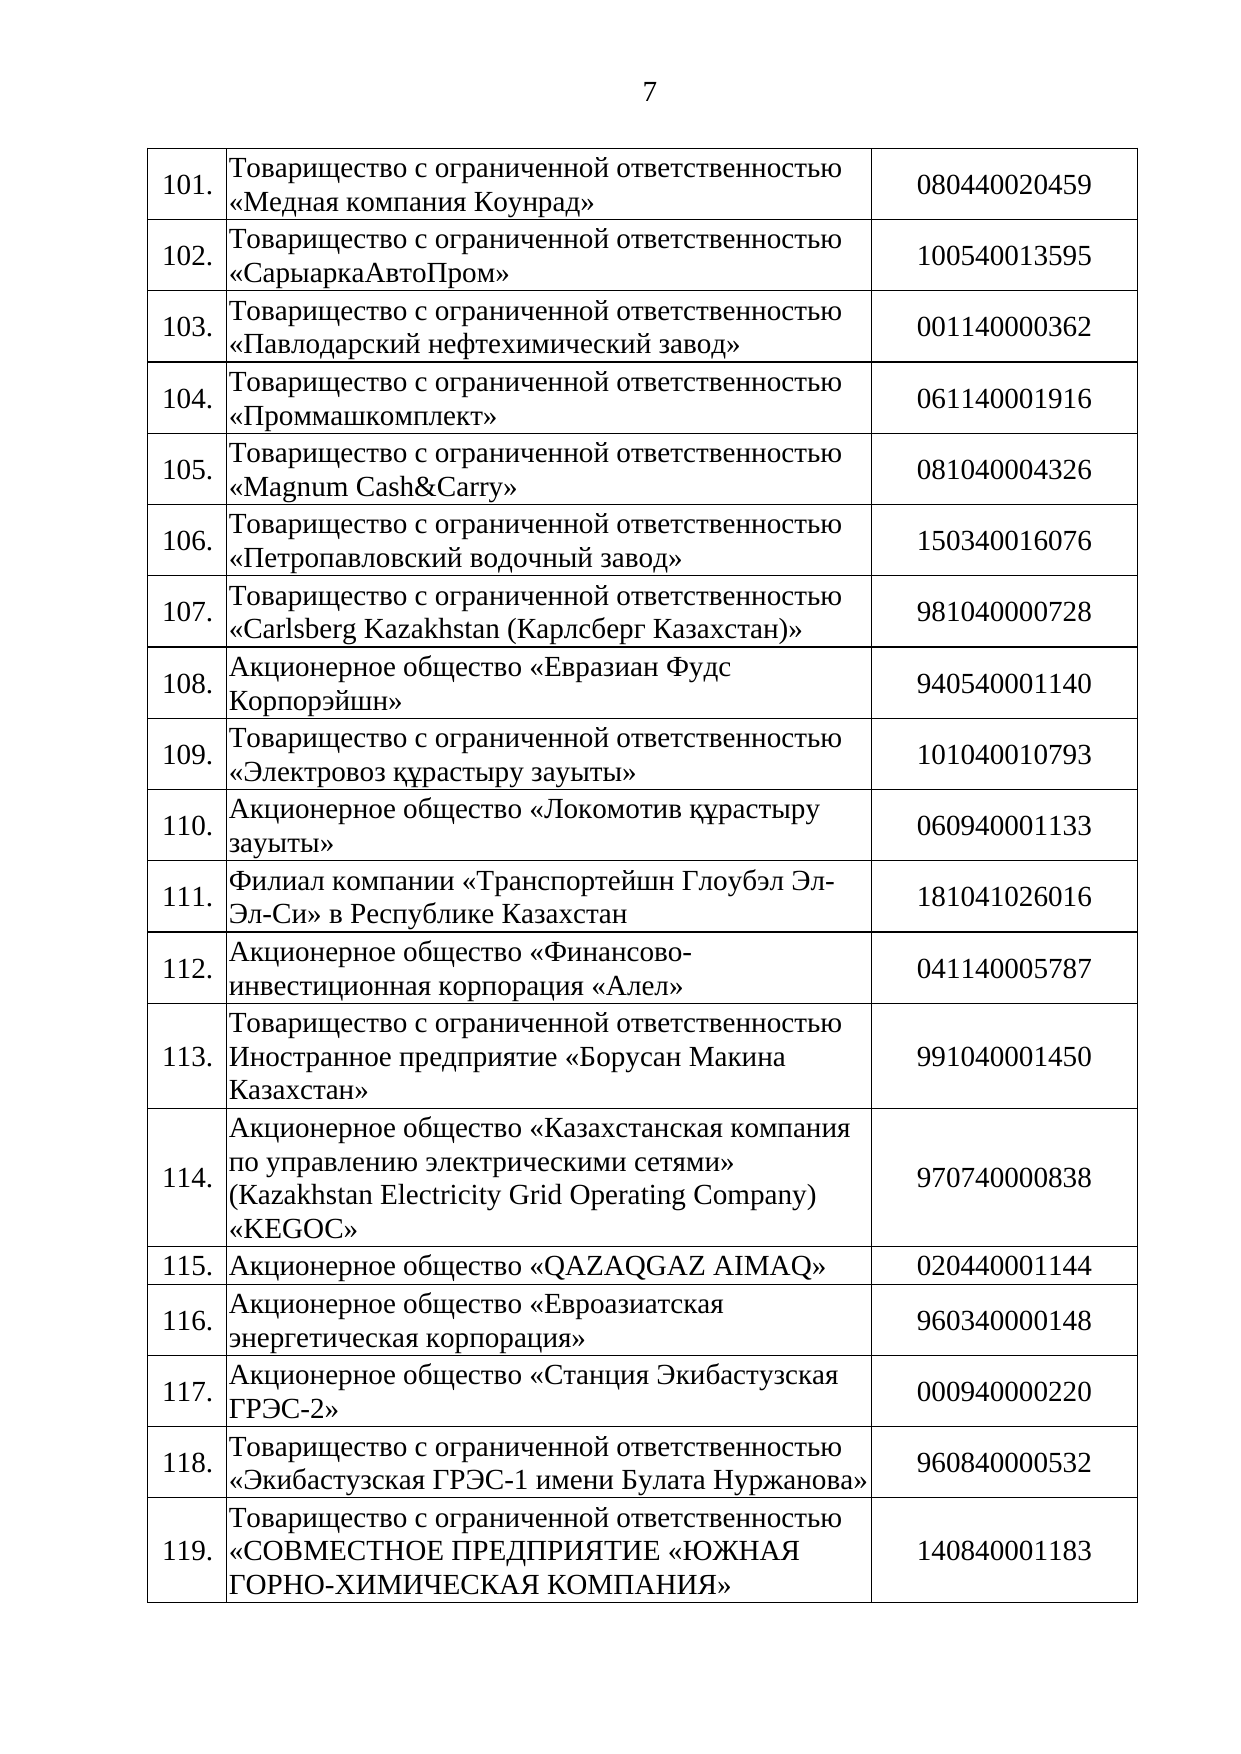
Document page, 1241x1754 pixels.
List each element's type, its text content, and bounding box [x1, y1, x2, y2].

table_cell Товарищество с ограниченной ответственностью «Carlsberg Kazakhstan (Карлсберг Казахстан)» [227, 576, 871, 646]
table_cell Акционерное общество «QAZAQGAZ AIMAQ» [227, 1247, 871, 1283]
table_cell 061140001916 [872, 363, 1137, 433]
table_cell Товарищество с ограниченной ответственностью «СОВМЕСТНОЕ ПРЕДПРИЯТИЕ «ЮЖНАЯ ГОРНО-ХИМИЧЕСКАЯ КОМПАНИЯ» [227, 1498, 871, 1602]
table_cell 104. [148, 363, 226, 433]
table_cell Товарищество с ограниченной ответственностью «Проммашкомплект» [227, 363, 871, 433]
table_cell 100540013595 [872, 220, 1137, 290]
table_cell Товарищество с ограниченной ответственностью Иностранное предприятие «Борусан Макина Казахстан» [227, 1004, 871, 1107]
table_cell Товарищество с ограниченной ответственностью «Экибастузская ГРЭС-1 имени Булата Нуржанова» [227, 1427, 871, 1497]
table_cell 181041026016 [872, 861, 1137, 931]
table_cell Товарищество с ограниченной ответственностью «Электровоз құрастыру зауыты» [227, 719, 871, 789]
table_cell Филиал компании «Транспортейшн Глоубэл Эл-Эл-Си» в Республике Казахстан [227, 861, 871, 931]
table_cell 105. [148, 434, 226, 504]
table_cell Акционерное общество «Локомотив құрастыру зауыты» [227, 790, 871, 860]
table_cell 970740000838 [872, 1109, 1137, 1246]
table_cell 107. [148, 576, 226, 646]
table_cell 113. [148, 1004, 226, 1107]
table_cell 112. [148, 933, 226, 1003]
table_cell 001140000362 [872, 291, 1137, 361]
table_cell 106. [148, 505, 226, 575]
table_cell 041140005787 [872, 933, 1137, 1003]
table_cell 101. [148, 149, 226, 219]
table_cell Акционерное общество «Финансово-инвестиционная корпорация «Алел» [227, 933, 871, 1003]
table_cell Акционерное общество «Евроазиатская энергетическая корпорация» [227, 1285, 871, 1355]
table_cell Товарищество с ограниченной ответственностью «Павлодарский нефтехимический завод» [227, 291, 871, 361]
table_cell 118. [148, 1427, 226, 1497]
table_cell 960840000532 [872, 1427, 1137, 1497]
table_cell Акционерное общество «Евразиан Фудс Корпорэйшн» [227, 648, 871, 718]
table_cell Акционерное общество «Казахстанская компания по управлению электрическими сетями» (Кazakhstan Electricity Grid Operating Company) «KEGOC» [227, 1109, 871, 1246]
table_cell 960340000148 [872, 1285, 1137, 1355]
table_cell 150340016076 [872, 505, 1137, 575]
table_cell 101040010793 [872, 719, 1137, 789]
table_cell 081040004326 [872, 434, 1137, 504]
table_cell Товарищество с ограниченной ответственностью «Медная компания Коунрад» [227, 149, 871, 219]
table_cell 140840001183 [872, 1498, 1137, 1602]
table_cell 117. [148, 1356, 226, 1426]
table_cell Товарищество с ограниченной ответственностью «СарыаркаАвтоПром» [227, 220, 871, 290]
table_cell 109. [148, 719, 226, 789]
table_cell 103. [148, 291, 226, 361]
table_cell 111. [148, 861, 226, 931]
table_cell 102. [148, 220, 226, 290]
table_cell 940540001140 [872, 648, 1137, 718]
table_cell 080440020459 [872, 149, 1137, 219]
table_cell 000940000220 [872, 1356, 1137, 1426]
table_cell 991040001450 [872, 1004, 1137, 1107]
table_cell 020440001144 [872, 1247, 1137, 1283]
table_cell Товарищество с ограниченной ответственностью «Петропавловский водочный завод» [227, 505, 871, 575]
table_cell Акционерное общество «Станция Экибастузская ГРЭС-2» [227, 1356, 871, 1426]
table_cell 108. [148, 648, 226, 718]
table_cell 116. [148, 1285, 226, 1355]
table_cell Товарищество с ограниченной ответственностью «Magnum Cash&Carry» [227, 434, 871, 504]
table_cell 981040000728 [872, 576, 1137, 646]
table_cell 110. [148, 790, 226, 860]
table_cell 114. [148, 1109, 226, 1246]
table_cell 119. [148, 1498, 226, 1602]
table_cell 060940001133 [872, 790, 1137, 860]
table_cell 115. [148, 1247, 226, 1283]
